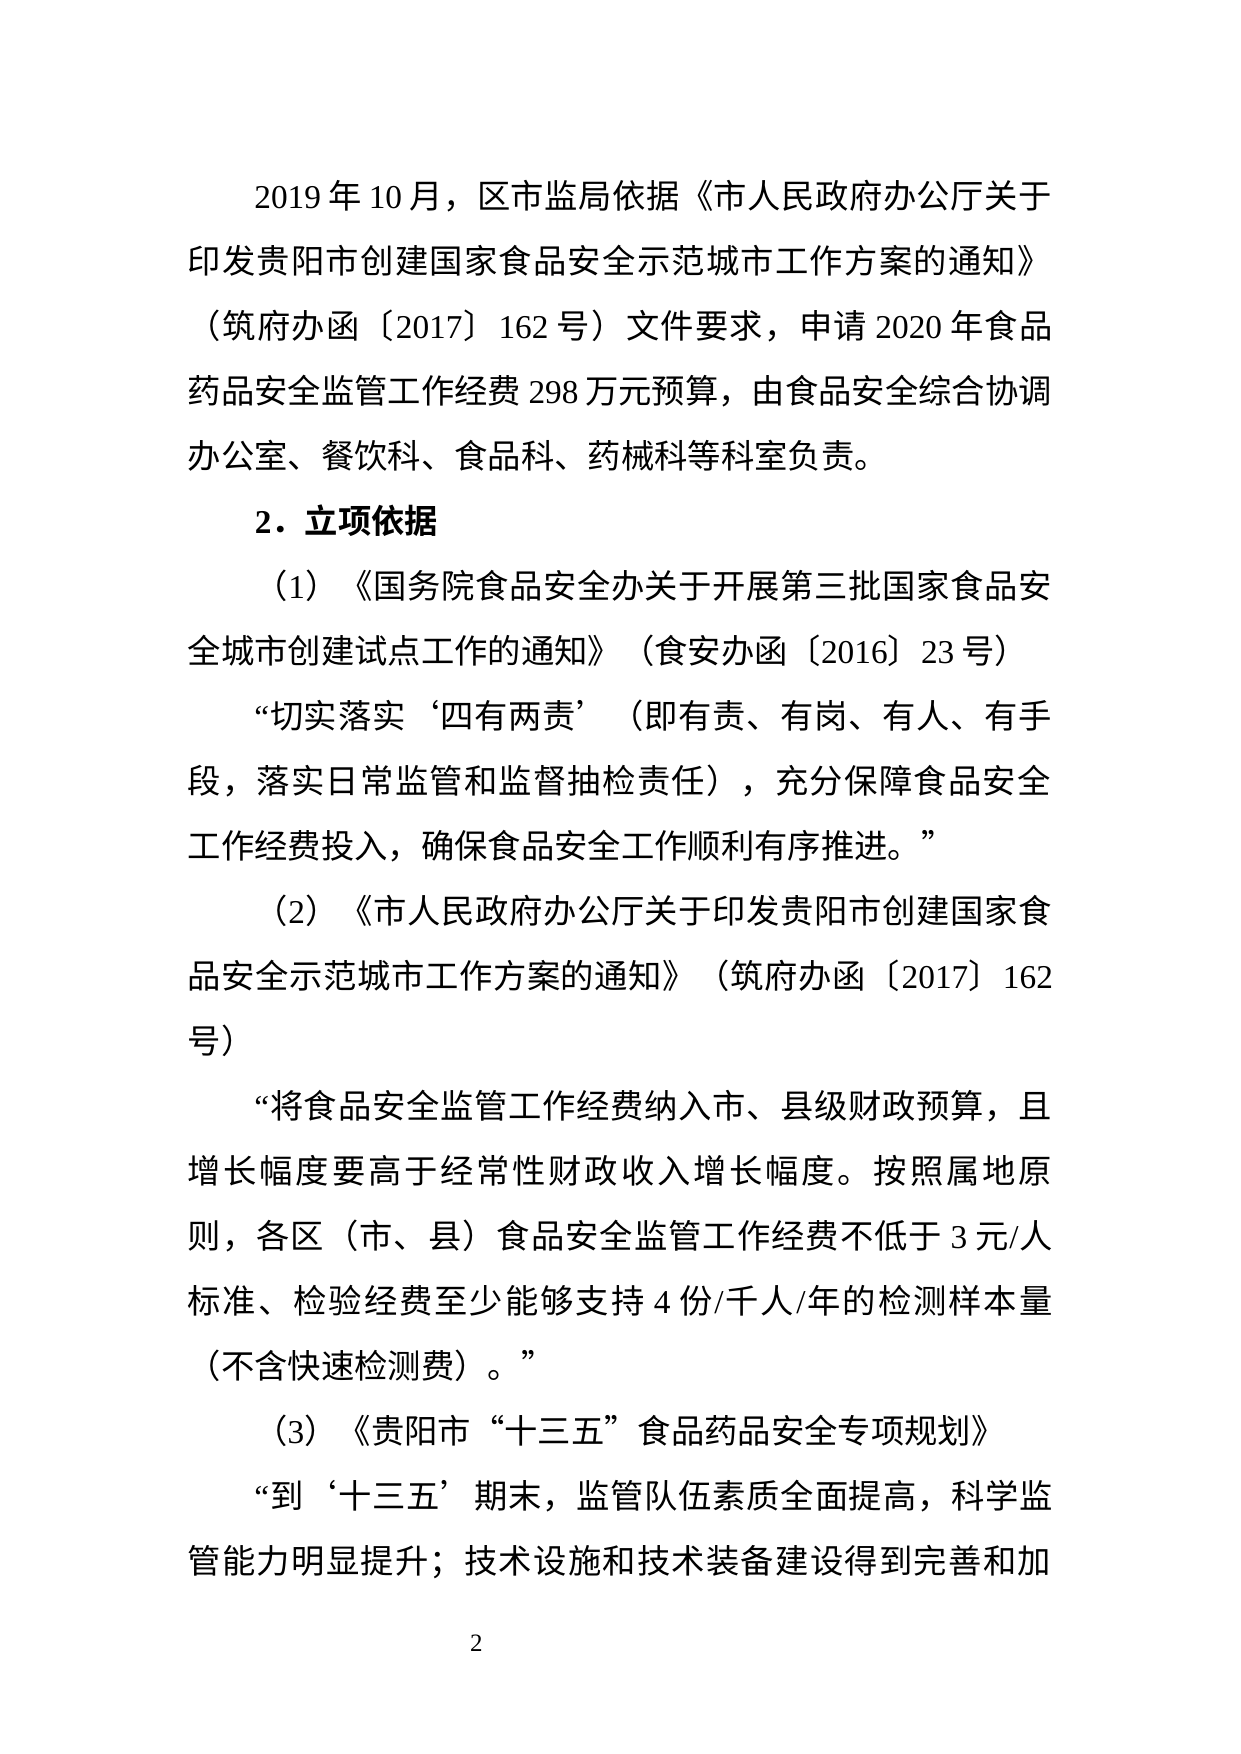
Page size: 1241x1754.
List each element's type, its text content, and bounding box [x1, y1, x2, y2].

text （2）《市人民政府办公厅关于印发贵阳市创建国家食品安全示范城市工作方案的通知》（筑府办函〔2017〕162号） [187, 877, 1053, 1072]
text “切实落实‘四有两责’（即有责、有岗、有人、有手段，落实日常监管和监督抽检责任），充分保障食品安全工作经费投入，确保食品安全工作顺利有序推进。” [187, 682, 1053, 877]
text （3）《贵阳市“十三五”食品药品安全专项规划》 [187, 1397, 1053, 1462]
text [187, 1462, 1053, 1592]
text “将食品安全监管工作经费纳入市、县级财政预算，且增长幅度要高于经常性财政收入增长幅度。按照属地原则，各区（市、县）食品安全监管工作经费不低于3元/人标准、检验经费至少能够支持4份/千人/年的检测样本量（不含快速检测费）。” [187, 1072, 1053, 1397]
text 2019年10月，区市监局依据《市人民政府办公厅关于印发贵阳市创建国家食品安全示范城市工作方案的通知》（筑府办函〔2017〕162号）文件要求，申请2020年食品药品安全监管工作经费298万元预算，由食品安全综合协调办公室、餐饮科、食品科、药械科等科室负责。 [187, 162, 1053, 487]
subtitle 2．立项依据 [187, 487, 1053, 552]
text （1）《国务院食品安全办关于开展第三批国家食品安全城市创建试点工作的通知》（食安办函〔2016〕23号） [187, 552, 1053, 682]
